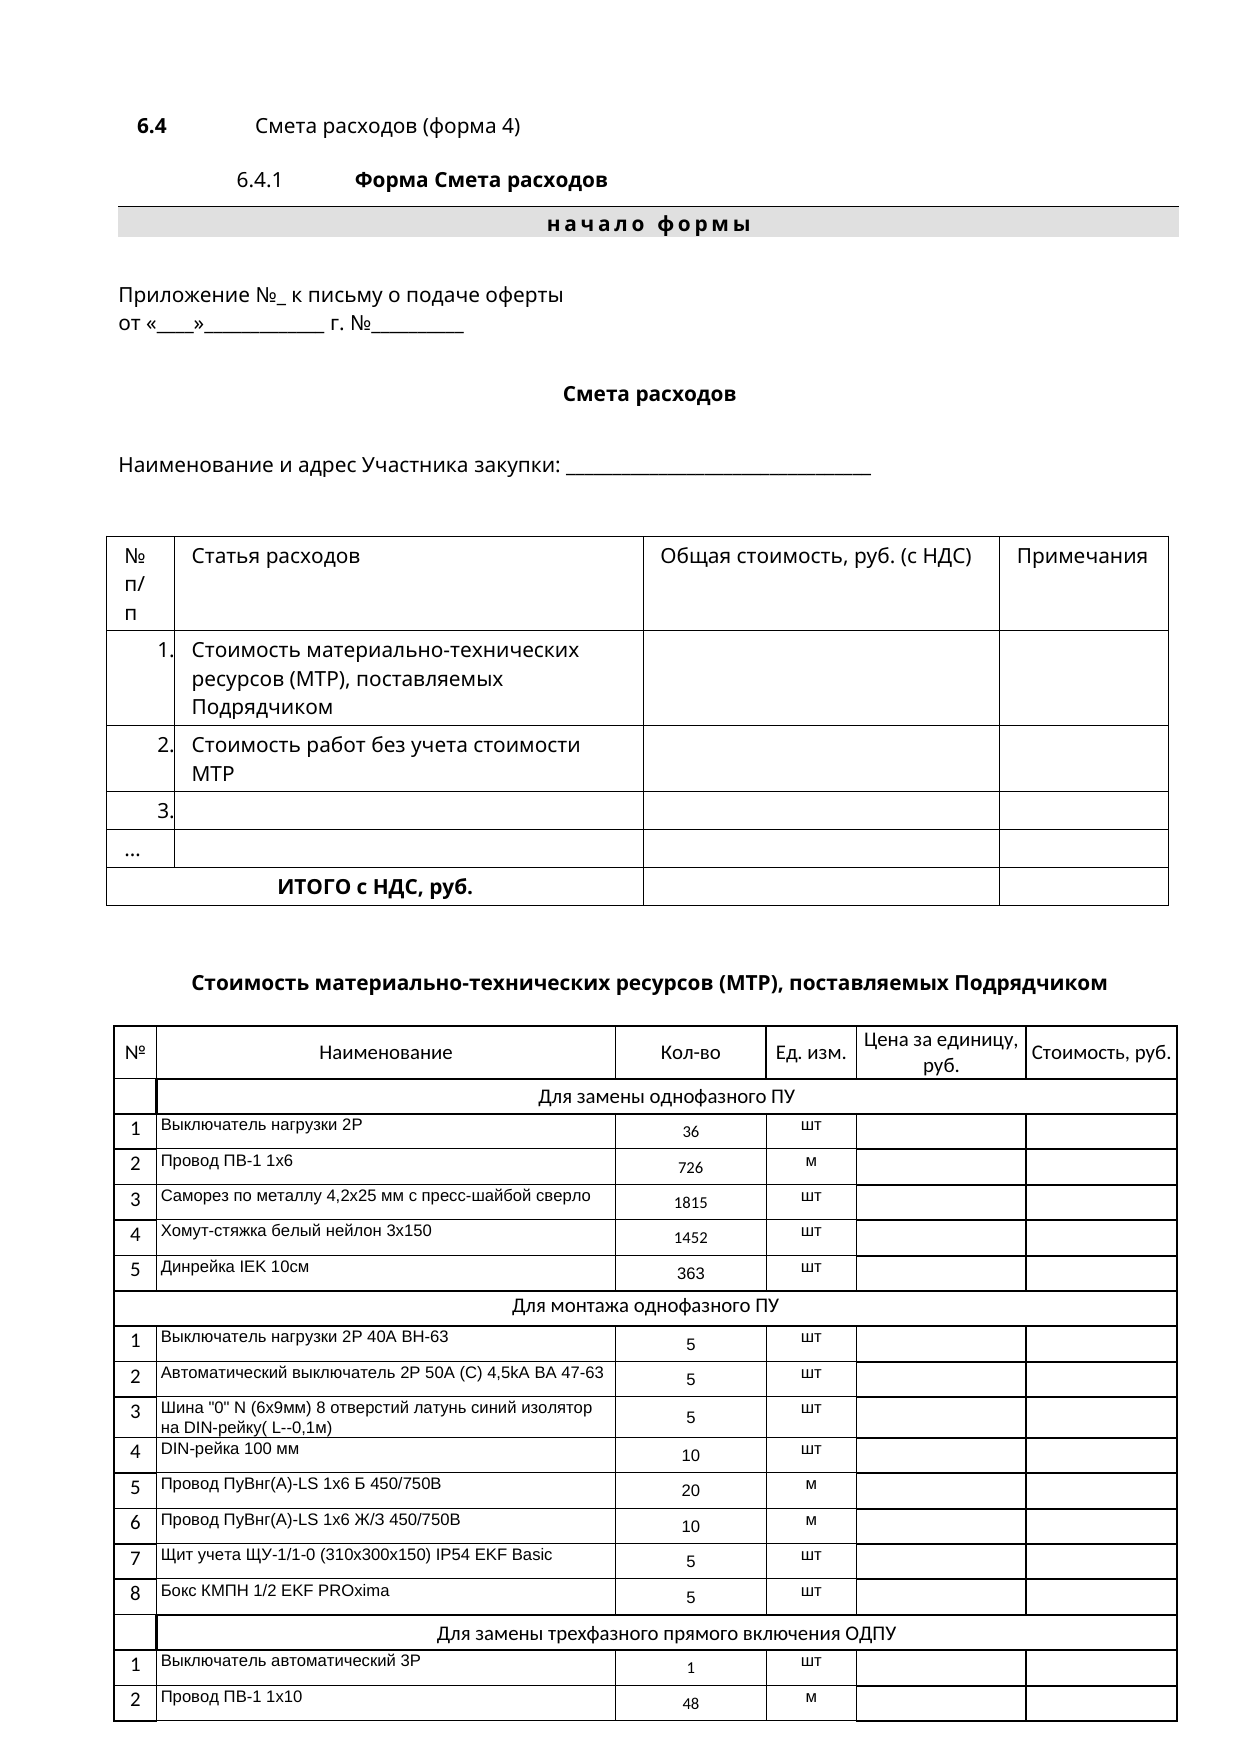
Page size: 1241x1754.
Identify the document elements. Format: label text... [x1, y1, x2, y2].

table_cell [1027, 1150, 1176, 1184]
table_cell 1815 [616, 1185, 766, 1219]
table_header Статья расходов [175, 537, 643, 630]
table_cell [1027, 1115, 1176, 1148]
table_cell [1027, 1439, 1176, 1472]
table_cell 1 [115, 1115, 156, 1148]
table_cell Для монтажа однофазного ПУ [115, 1292, 1176, 1325]
table_cell Стоимость работ без учета стоимости МТР [175, 726, 643, 791]
table_cell [1000, 830, 1168, 867]
table_cell [644, 830, 999, 867]
table_cell Бокс КМПН 1/2 EKF PROxima [157, 1579, 615, 1614]
table_cell Динрейка IEK 10см [157, 1256, 615, 1290]
table_cell [857, 1115, 1025, 1148]
table_cell 1452 [616, 1220, 766, 1254]
table_cell [857, 1363, 1025, 1396]
table_cell шт [767, 1362, 856, 1396]
table_cell 363 [616, 1256, 766, 1290]
table_cell [644, 868, 999, 905]
text Наименование и адрес Участника закупки: _________________________________ [118, 450, 1181, 479]
table_cell 2 [115, 1362, 156, 1396]
text Приложение №_ к письму о подаче оферты от «____»_____________ г. №__________ [118, 280, 1181, 337]
table_cell Для замены однофазного ПУ [158, 1080, 1176, 1113]
table_cell Выключатель нагрузки 2P [157, 1115, 615, 1148]
table_header № п/п [107, 537, 174, 630]
table_cell 5 [616, 1397, 766, 1437]
table_cell [1027, 1510, 1176, 1543]
table_cell [1027, 1327, 1176, 1361]
table_cell м [767, 1686, 856, 1720]
table_cell 6 [115, 1509, 156, 1543]
table_cell 1 [115, 1651, 156, 1684]
table_cell шт [767, 1397, 856, 1437]
table_header Кол-во [616, 1027, 765, 1077]
table_cell 5 [616, 1544, 766, 1578]
table_cell [857, 1651, 1025, 1684]
table_header Стоимость, руб. [1027, 1027, 1176, 1077]
table_cell Выключатель автоматический 3Р [157, 1651, 615, 1684]
table_cell [857, 1687, 1025, 1720]
table_cell [857, 1545, 1025, 1578]
table_cell 5 [616, 1362, 766, 1396]
table_cell Шина "0" N (6х9мм) 8 отверстий латунь синий изолятор на DIN-рейку( L--0,1м) [157, 1397, 615, 1437]
table_cell 10 [616, 1509, 766, 1543]
table_cell [107, 726, 174, 791]
table_cell 20 [616, 1473, 766, 1507]
table_cell 36 [616, 1115, 766, 1148]
table_cell 5 [115, 1474, 156, 1507]
table_cell [1000, 726, 1168, 791]
table_cell 7 [115, 1545, 156, 1578]
table_cell м [767, 1473, 856, 1507]
table_cell [115, 1079, 155, 1113]
table_cell 1 [616, 1651, 766, 1684]
list Форма Смета расходов [236, 165, 1181, 193]
table_cell 8 [115, 1580, 156, 1614]
table_cell [107, 631, 174, 725]
table_cell 1 [115, 1327, 156, 1361]
table_cell [1027, 1221, 1176, 1254]
table_cell шт [767, 1220, 856, 1254]
table_cell [1027, 1257, 1176, 1290]
table_cell 3 [115, 1398, 156, 1437]
table_cell 5 [616, 1579, 766, 1614]
table_cell Саморез по металлу 4,2х25 мм с пресс-шайбой сверло [157, 1185, 615, 1219]
table_cell Стоимость материально-технических ресурсов (МТР), поставляемых Подрядчиком [175, 631, 643, 725]
table_cell [857, 1150, 1025, 1184]
table_cell [1000, 792, 1168, 829]
table_cell 2 [115, 1686, 156, 1720]
table_cell [1027, 1651, 1176, 1684]
table_cell [1027, 1545, 1176, 1578]
table_cell м [767, 1149, 856, 1184]
table_cell Автоматический выключатель 2P 50А (C) 4,5kA ВА 47-63 [157, 1362, 615, 1396]
table_cell Провод ПуВнг(А)-LS 1х6 Б 450/750В [157, 1473, 615, 1507]
table_header Наименование [157, 1027, 615, 1077]
table_cell [175, 792, 643, 829]
table_cell [857, 1398, 1025, 1437]
table_cell [857, 1474, 1025, 1507]
table_cell … [107, 830, 174, 867]
table_cell [857, 1221, 1025, 1254]
table_cell [644, 792, 999, 829]
table_cell [1027, 1398, 1176, 1437]
text Стоимость материально-технических ресурсов (МТР), поставляемых Подрядчиком [118, 968, 1181, 997]
table_cell Выключатель нагрузки 2P 40А ВН-63 [157, 1327, 615, 1361]
table_cell [644, 631, 999, 725]
table_cell шт [767, 1115, 856, 1148]
table_cell 3 [115, 1185, 156, 1219]
table_cell [1000, 631, 1168, 725]
table_cell [644, 726, 999, 791]
table_cell Для замены трехфазного прямого включения ОДПУ [158, 1616, 1176, 1649]
table_cell 2 [115, 1150, 156, 1184]
table_cell [857, 1186, 1025, 1219]
table_cell Провод ПВ-1 1х6 [157, 1149, 615, 1184]
table_cell [1027, 1363, 1176, 1396]
table_cell ИТОГО с НДС, руб. [107, 868, 643, 905]
table_cell [857, 1327, 1025, 1361]
table_cell 5 [115, 1256, 156, 1290]
table_header № [115, 1027, 156, 1077]
table_cell [857, 1439, 1025, 1472]
table_cell шт [767, 1185, 856, 1219]
text Смета расходов [118, 379, 1181, 408]
table_cell [1027, 1687, 1176, 1720]
table_cell шт [767, 1651, 856, 1684]
table_cell [1027, 1186, 1176, 1219]
table_cell шт [767, 1256, 856, 1290]
table_cell 5 [616, 1327, 766, 1361]
table_cell 726 [616, 1149, 766, 1184]
table_cell Провод ПВ-1 1х10 [157, 1686, 615, 1720]
table_cell Хомут-стяжка белый нейлон 3x150 [157, 1220, 615, 1254]
table_cell шт [767, 1579, 856, 1614]
table_cell [1000, 868, 1168, 905]
table_header Ед. изм. [767, 1027, 856, 1077]
subtitle Смета расходов (форма 4) [137, 111, 1181, 140]
table_cell шт [767, 1327, 856, 1361]
table_cell DIN-рейка 100 мм [157, 1438, 615, 1472]
table_cell [1027, 1580, 1176, 1614]
table_cell [857, 1257, 1025, 1290]
table_cell [857, 1580, 1025, 1614]
table_cell [115, 1615, 155, 1649]
table_cell 4 [115, 1221, 156, 1254]
table_cell Щит учета ЩУ-1/1-0 (310х300х150) IP54 EKF Basic [157, 1544, 615, 1578]
table_cell шт [767, 1438, 856, 1472]
table_cell шт [767, 1544, 856, 1578]
table_cell [857, 1510, 1025, 1543]
table_cell Провод ПуВнг(А)-LS 1х6 Ж/З 450/750В [157, 1509, 615, 1543]
table_cell 10 [616, 1438, 766, 1472]
table_cell [1027, 1474, 1176, 1507]
table_cell 4 [115, 1438, 156, 1472]
text начало формы [118, 207, 1179, 237]
table_header Примечания [1000, 537, 1168, 630]
table_cell [107, 792, 174, 829]
table_cell [175, 830, 643, 867]
table_cell м [767, 1509, 856, 1543]
table_header Общая стоимость, руб. (с НДС) [644, 537, 999, 630]
table_cell 48 [616, 1686, 766, 1720]
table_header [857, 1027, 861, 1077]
